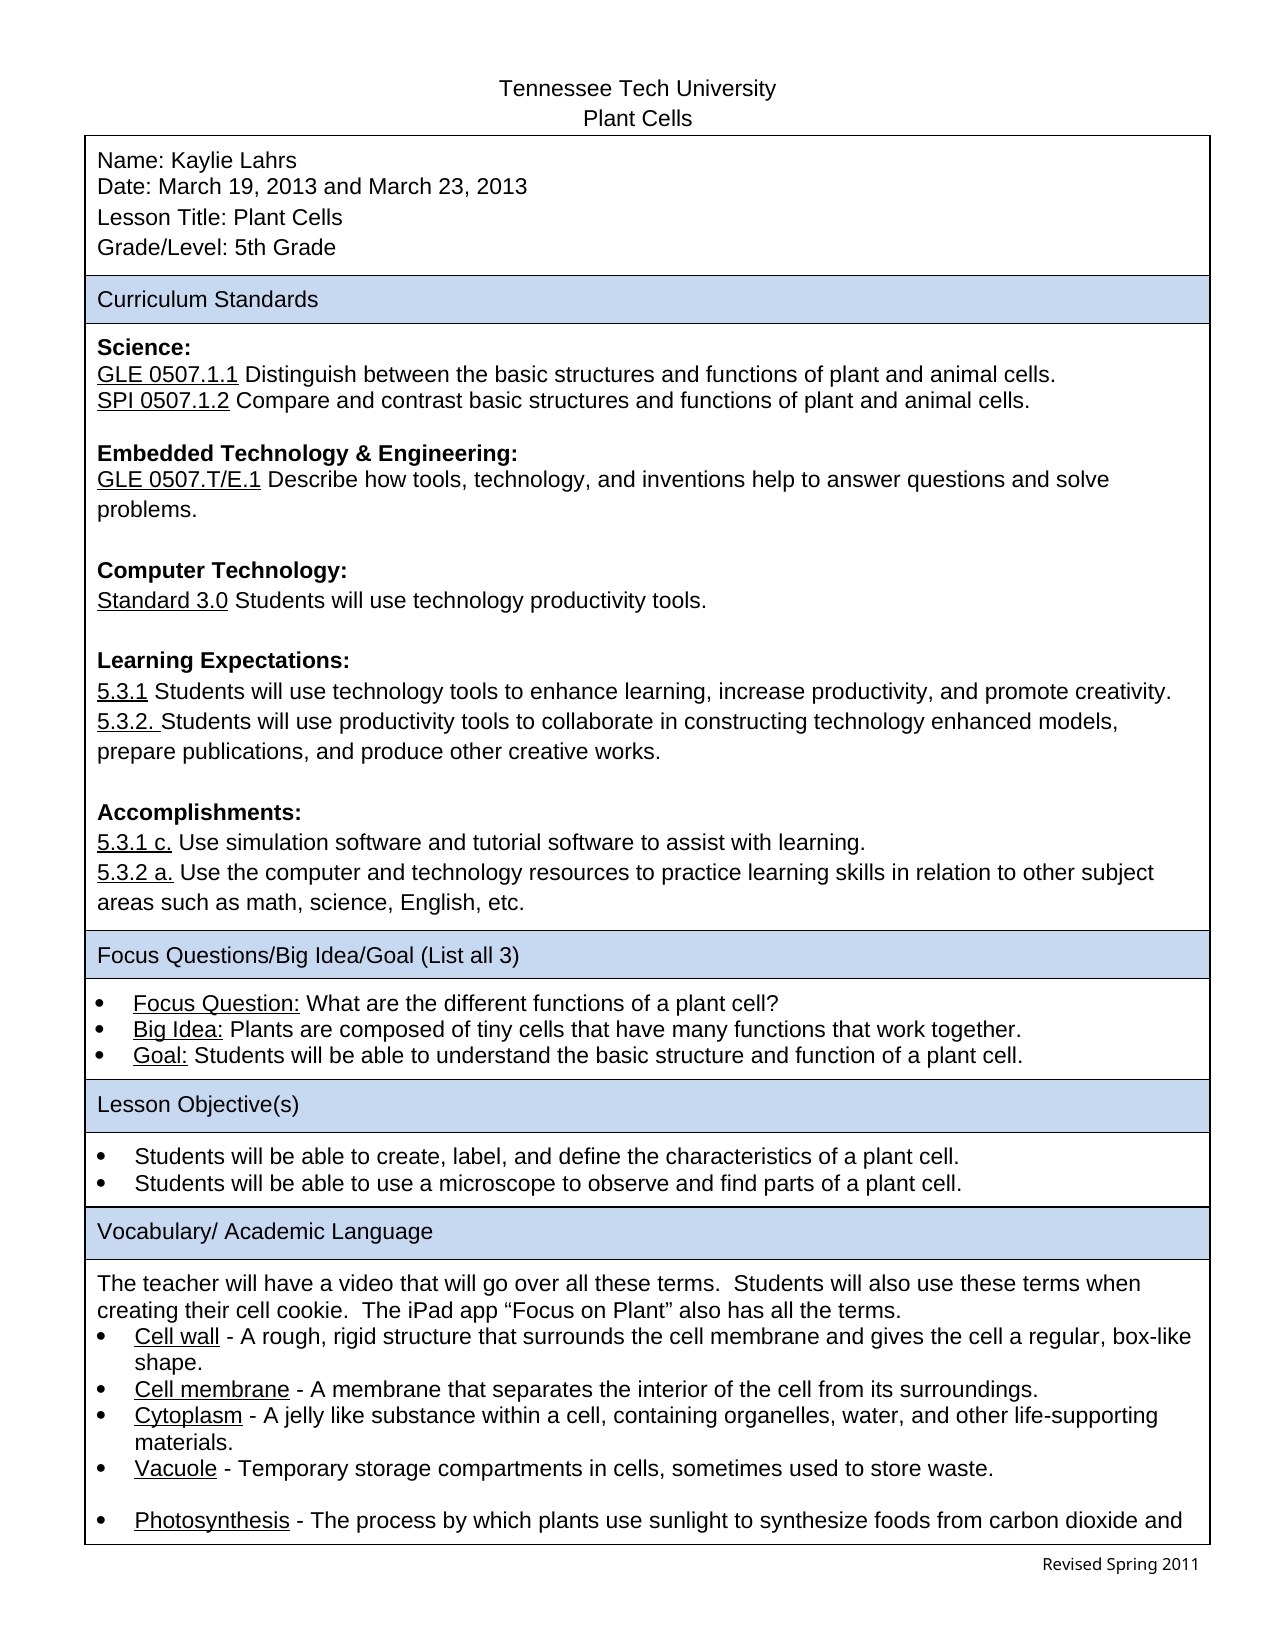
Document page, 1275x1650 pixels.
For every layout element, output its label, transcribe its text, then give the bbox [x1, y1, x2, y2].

table_cell Lesson Objective(s) [86, 1080, 1209, 1132]
table_cell Science: GLE 0507.1.1 Distinguish between the basic structures and functions of plant and animal cells. SPI 0507.1.2 Compare and contrast basic structures and functions of plant and animal cells. Embedded Technology & Engineering: GLE 0507.T/E.1 Describe how tools, technology, and inventions help to answer questions and solve problems. Computer Technology: Standard 3.0 Students will use technology productivity tools. Learning Expectations: 5.3.1 Students will use technology tools to enhance learning, increase productivity, and promote creativity. 5.3.2. Students will use productivity tools to collaborate in constructing technology enhanced models, prepare publications, and produce other creative works. Accomplishments: 5.3.1 c. Use simulation software and tutorial software to assist with learning. 5.3.2 a. Use the computer and technology resources to practice learning skills in relation to other subject areas such as math, science, English, etc. [86, 324, 1209, 930]
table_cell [86, 1260, 1209, 1544]
table_cell Focus Question: What are the different functions of a plant cell? Big Idea: Plants are composed of tiny cells that have many functions that work together. Goal: Students will be able to understand the basic structure and function of a plant cell. [86, 979, 1209, 1079]
table_cell Focus Questions/Big Idea/Goal (List all 3) [86, 931, 1209, 978]
text Plant Cells [75, 105, 1200, 132]
table_cell Vocabulary/ Academic Language [86, 1208, 1209, 1259]
table_header Name: Kaylie Lahrs Date: March 19, 2013 and March 23, 2013 Lesson Title: Plant Cells Grade/Level: 5th Grade [86, 136, 1209, 275]
table_cell Curriculum Standards [86, 276, 1209, 323]
table_cell Students will be able to create, label, and define the characteristics of a plant cell. Students will be able to use a microscope to observe and find parts of a plant cell. [86, 1133, 1209, 1206]
text Tennessee Tech University [75, 75, 1200, 101]
